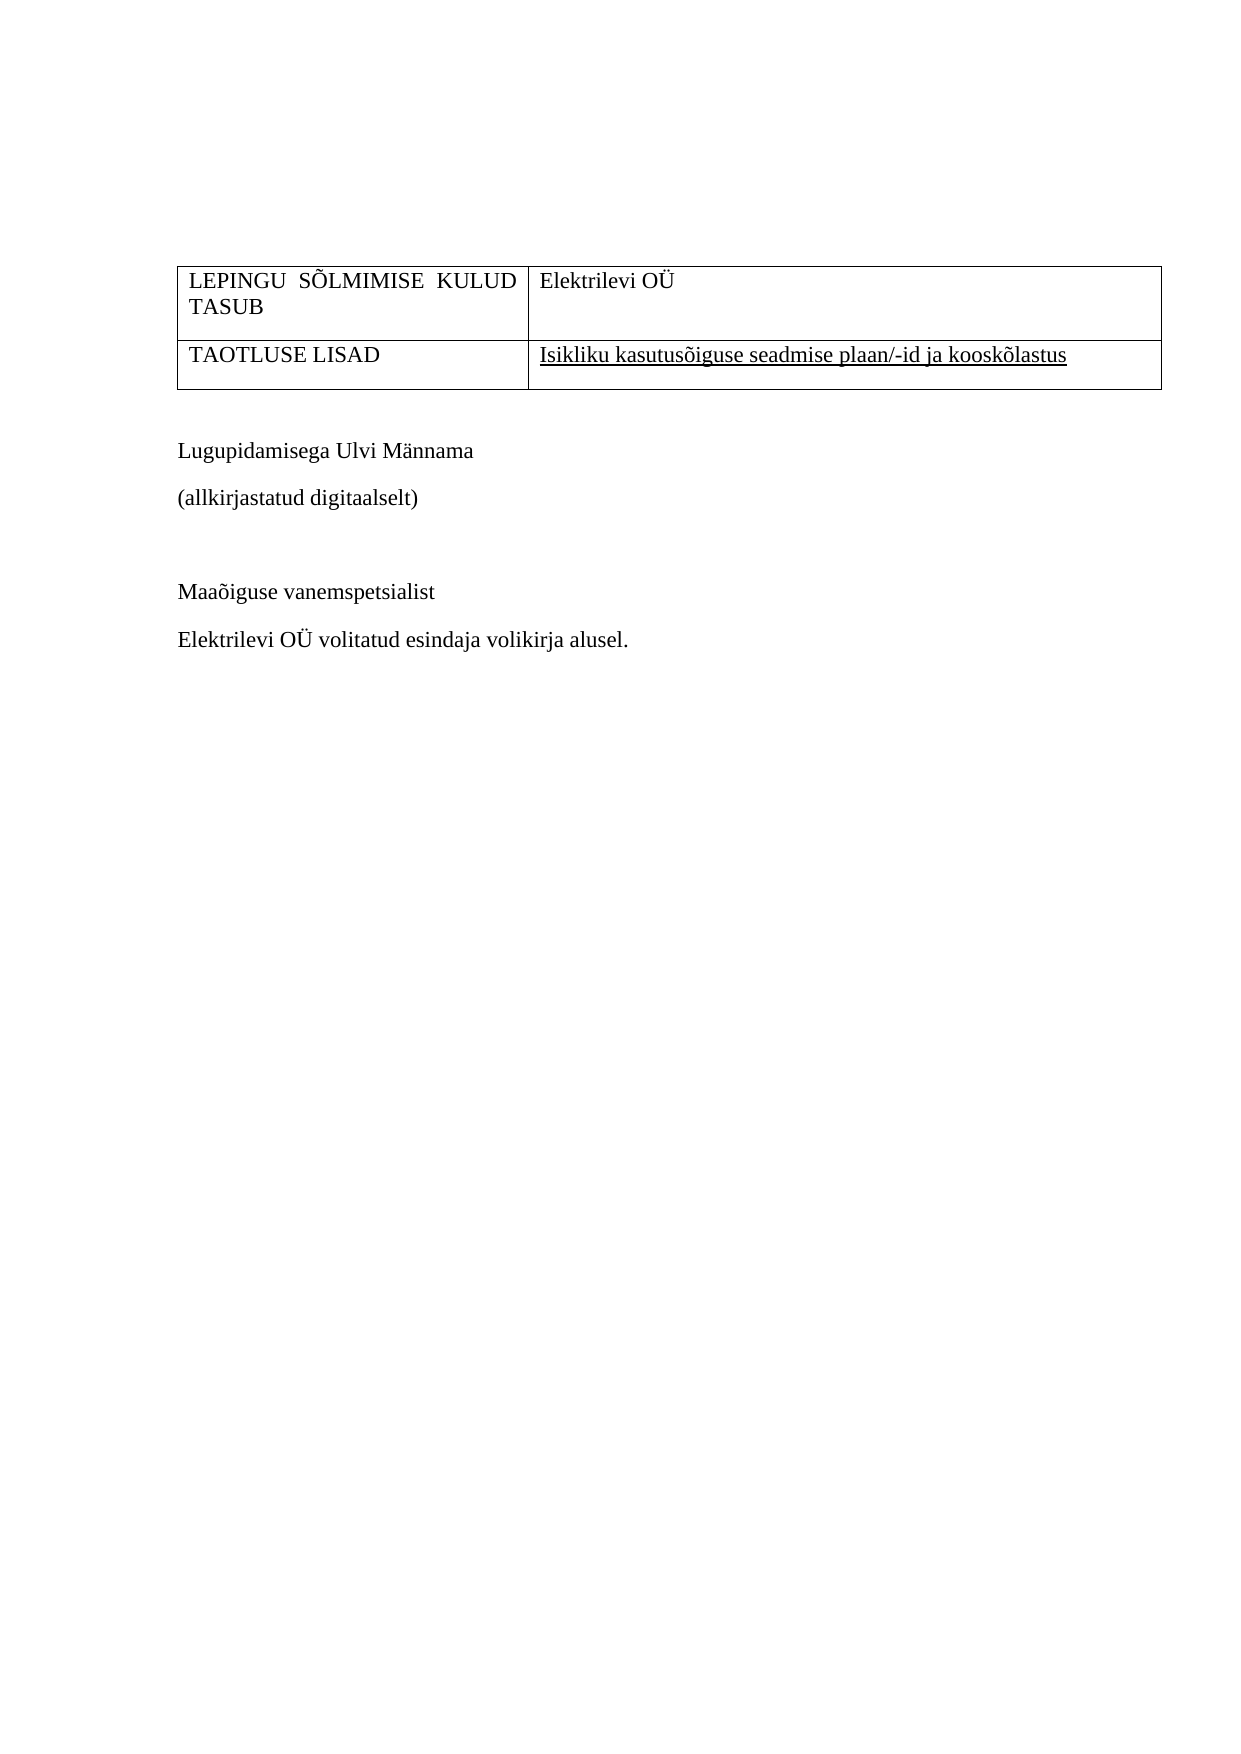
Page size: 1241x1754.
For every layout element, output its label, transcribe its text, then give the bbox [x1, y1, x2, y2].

text (allkirjastatud digitaalselt) [177, 484, 1152, 510]
text Elektrilevi OÜ volitatud esindaja volikirja alusel. [177, 626, 1152, 652]
text Lugupidamisega Ulvi Männama [177, 437, 1152, 463]
text Maaõiguse vanemspetsialist [177, 578, 1152, 605]
table_cell Isikliku kasutusõiguse seadmise plaan/-id ja kooskõlastus [529, 341, 1161, 389]
table_cell TAOTLUSE LISAD [178, 341, 528, 389]
table_header Elektrilevi OÜ [529, 267, 1161, 340]
table_header LEPINGU SÕLMIMISE KULUD TASUB [178, 267, 528, 340]
